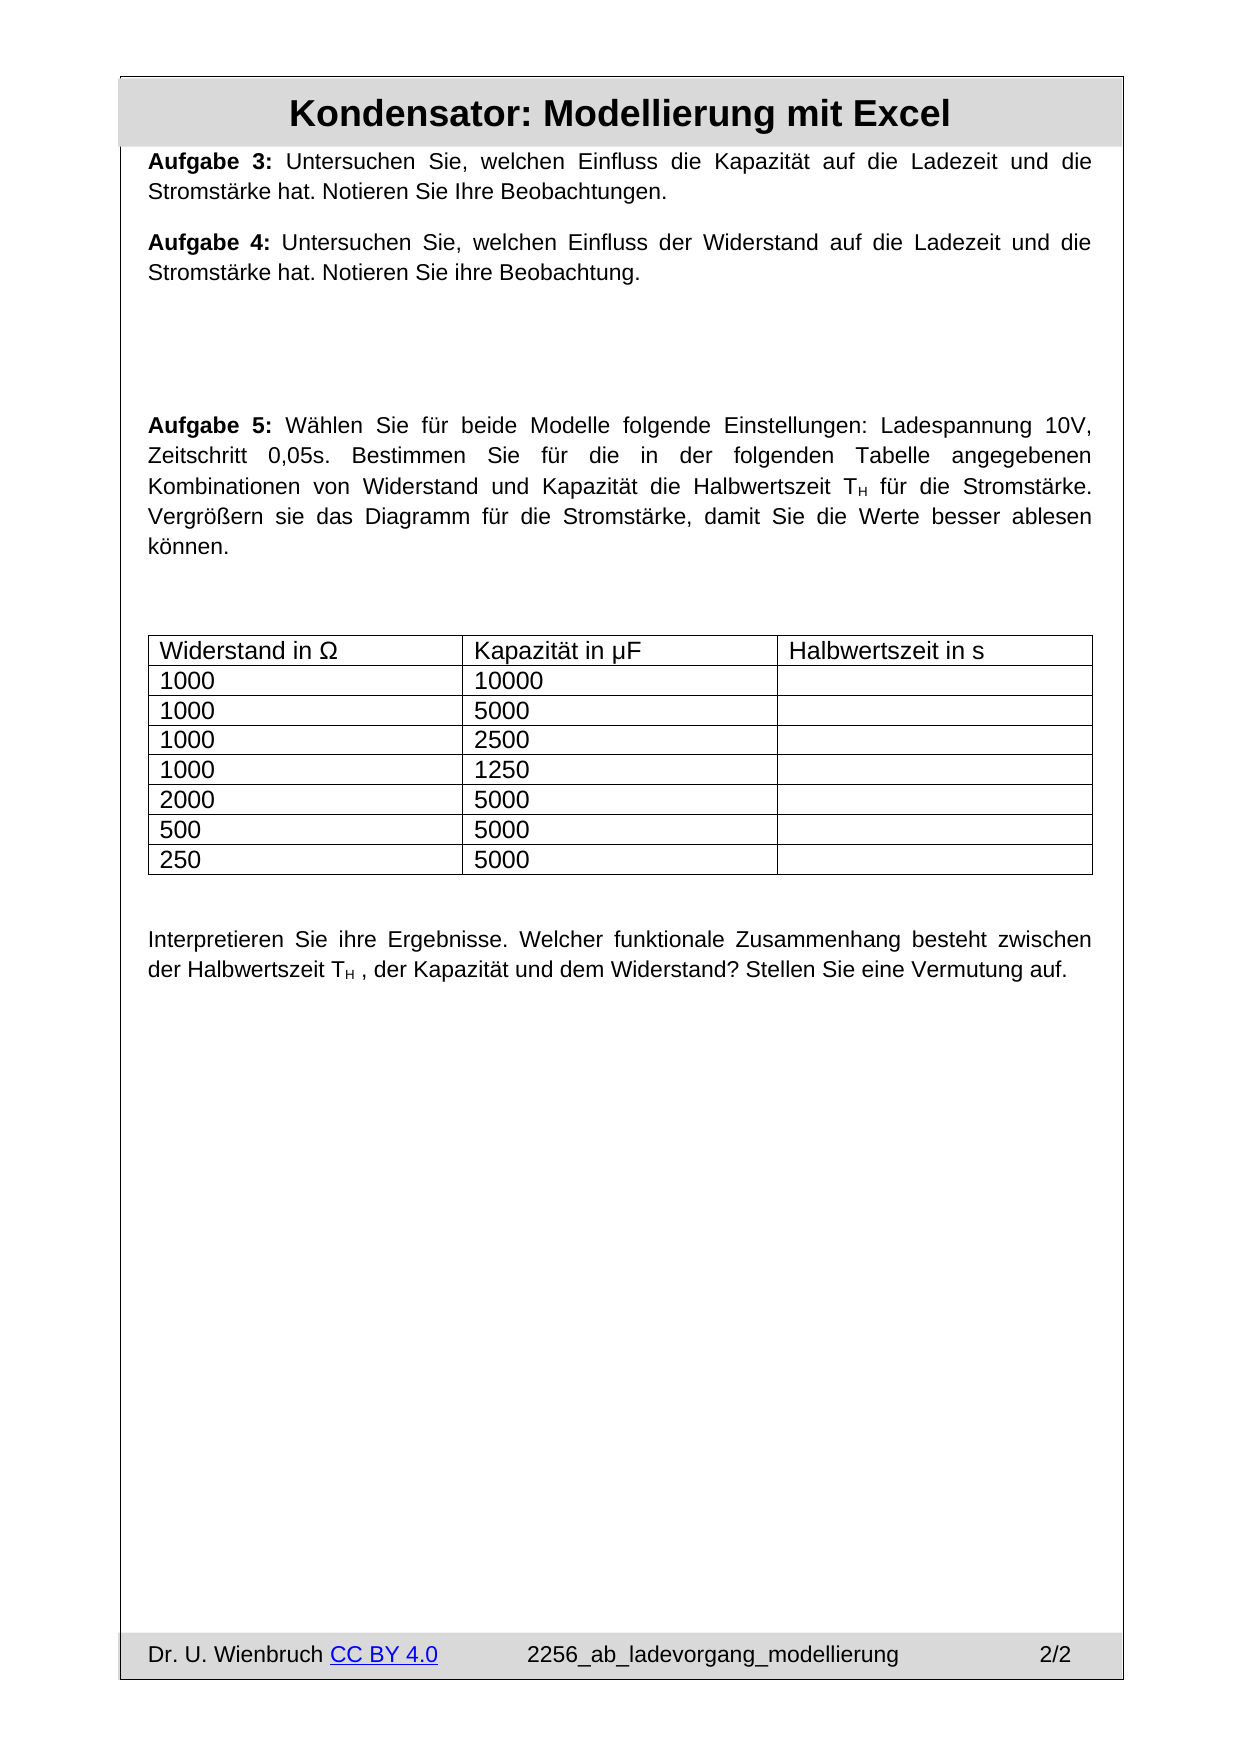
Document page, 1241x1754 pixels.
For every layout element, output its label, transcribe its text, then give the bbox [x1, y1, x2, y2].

table_header Halbwertszeit in s [778, 636, 1092, 665]
table_cell 1000 [149, 755, 462, 784]
table_cell 5000 [463, 815, 777, 844]
table_header Kapazität in μF [463, 636, 777, 665]
text Aufgabe 3: Untersuchen Sie, welchen Einfluss die Kapazität auf die Ladezeit und die Stromstärke hat. Notieren Sie Ihre Beobachtungen. [148, 148, 1093, 204]
table_cell [778, 755, 1092, 784]
text Aufgabe 4: Untersuchen Sie, welchen Einfluss der Widerstand auf die Ladezeit und die Stromstärke hat. Notieren Sie ihre Beobachtung. [148, 229, 1093, 285]
table_cell 1000 [149, 666, 462, 695]
table_cell [778, 726, 1092, 754]
text Aufgabe 5: Wählen Sie für beide Modelle folgende Einstellungen: Ladespannung 10V, Zeitschritt 0,05s. Bestimmen Sie für die in der folgenden Tabelle angegebenen Kombinationen von Widerstand und Kapazität die Halbwertszeit TH für die Stromstärke. Vergrößern sie das Diagramm für die Stromstärke, damit Sie die Werte besser ablesen können. [148, 412, 1093, 559]
table_cell 250 [149, 845, 462, 873]
table_header Widerstand in Ω [149, 636, 462, 665]
table_cell 5000 [463, 696, 777, 724]
table_cell 2000 [149, 785, 462, 814]
table_cell 2500 [463, 726, 777, 754]
table_cell 10000 [463, 666, 777, 695]
table_cell [778, 696, 1092, 724]
table_cell [778, 845, 1092, 873]
table_cell 5000 [463, 785, 777, 814]
text Interpretieren Sie ihre Ergebnisse. Welcher funktionale Zusammenhang besteht zwischen der Halbwertszeit TH , der Kapazität und dem Widerstand? Stellen Sie eine Vermutung auf. [148, 926, 1093, 982]
table_cell 5000 [463, 845, 777, 873]
table_cell [778, 815, 1092, 844]
table_cell 1000 [149, 696, 462, 724]
table_cell 1250 [463, 755, 777, 784]
table_cell 500 [149, 815, 462, 844]
table_cell [778, 666, 1092, 695]
table_cell 1000 [149, 726, 462, 754]
table_cell [778, 785, 1092, 814]
